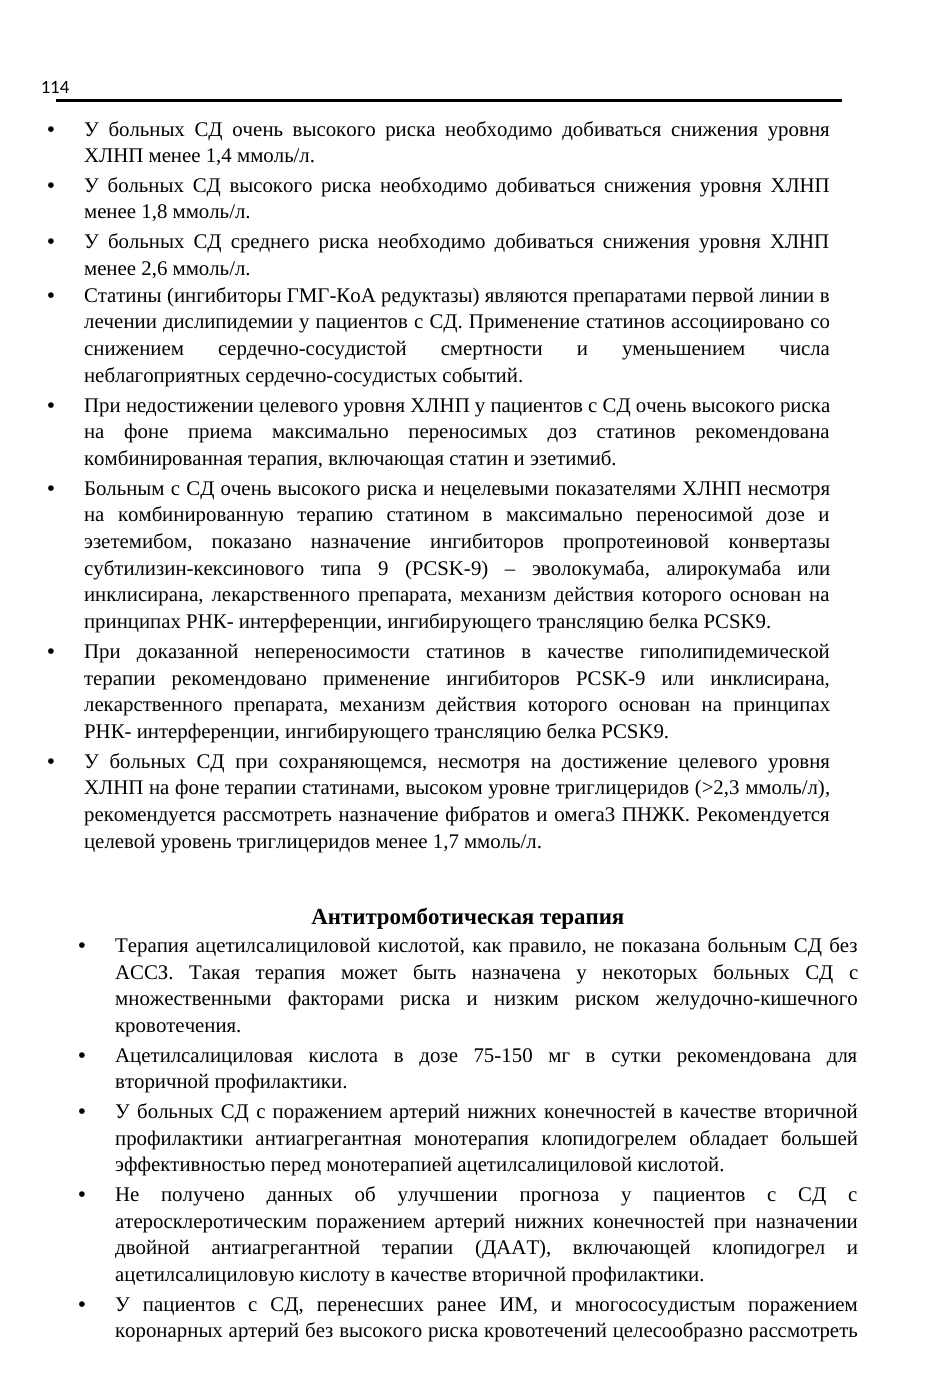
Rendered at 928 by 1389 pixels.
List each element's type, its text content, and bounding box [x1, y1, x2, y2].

list Статины (ингибиторы ГМГ-КоА редуктазы) являются препаратами первой линии в лечении дислипидемии у пациентов с СД. Применение статинов ассоциировано со снижением сердечно-сосудистой смертности и уменьшением числа неблагоприятных сердечно-сосудистых событий. [47, 283, 831, 387]
list При доказанной непереносимости статинов в качестве гиполипидемической терапии рекомендовано применение ингибиторов PCSK-9 или инклисирана, лекарственного препарата, механизм действия которого основан на принципах РНК- интерференции, ингибирующего трансляцию белка PCSK9. [47, 639, 831, 743]
list У больных СД с поражением артерий нижних конечностей в качестве вторичной профилактики антиагрегантная монотерапия клопидогрелем обладает большей эффективностью перед монотерапией ацетилсалициловой кислотой. [78, 1099, 859, 1176]
subtitle Антитромботическая терапия [60, 903, 876, 929]
list У больных СД среднего риска необходимо добиваться снижения уровня ХЛНП менее 2,6 ммоль/л. [47, 229, 831, 279]
list У больных СД при сохраняющемся, несмотря на достижение целевого уровня ХЛНП на фоне терапии статинами, высоком уровне триглицеридов (>2,3 ммоль/л), рекомендуется рассмотреть назначение фибратов и омега3 ПНЖК. Рекомендуется целевой уровень триглицеридов менее 1,7 ммоль/л. [47, 748, 831, 853]
list Не получено данных об улучшении прогноза у пациентов с СД с атеросклеротическим поражением артерий нижних конечностей при назначении двойной антиагрегантной терапии (ДААТ), включающей клопидогрел и ацетилсалициловую кислоту в качестве вторичной профилактики. [78, 1182, 859, 1286]
list При недостижении целевого уровня ХЛНП у пациентов с СД очень высокого риска на фоне приема максимально переносимых доз статинов рекомендована комбинированная терапия, включающая статин и эзетимиб. [47, 392, 831, 470]
list У больных СД очень высокого риска необходимо добиваться снижения уровня ХЛНП менее 1,4 ммоль/л. [47, 116, 831, 167]
list Больным с СД очень высокого риска и нецелевыми показателями ХЛНП несмотря на комбинированную терапию статином в максимально переносимой дозе и эзетемибом, показано назначение ингибиторов пропротеиновой конвертазы субтилизин-кексинового типа 9 (PCSK-9) – эволокумаба, алирокумаба или инклисирана, лекарственного препарата, механизм действия которого основан на принципах РНК- интерференции, ингибирующего трансляцию белка PCSK9. [47, 476, 831, 633]
list Ацетилсалициловая кислота в дозе 75-150 мг в сутки рекомендована для вторичной профилактики. [78, 1042, 859, 1093]
list У больных СД высокого риска необходимо добиваться снижения уровня ХЛНП менее 1,8 ммоль/л. [47, 172, 831, 223]
list Терапия ацетилсалициловой кислотой, как правило, не показана больным СД без АССЗ. Такая терапия может быть назначена у некоторых больных СД с множественными факторами риска и низким риском желудочно-кишечного кровотечения. [78, 933, 859, 1037]
